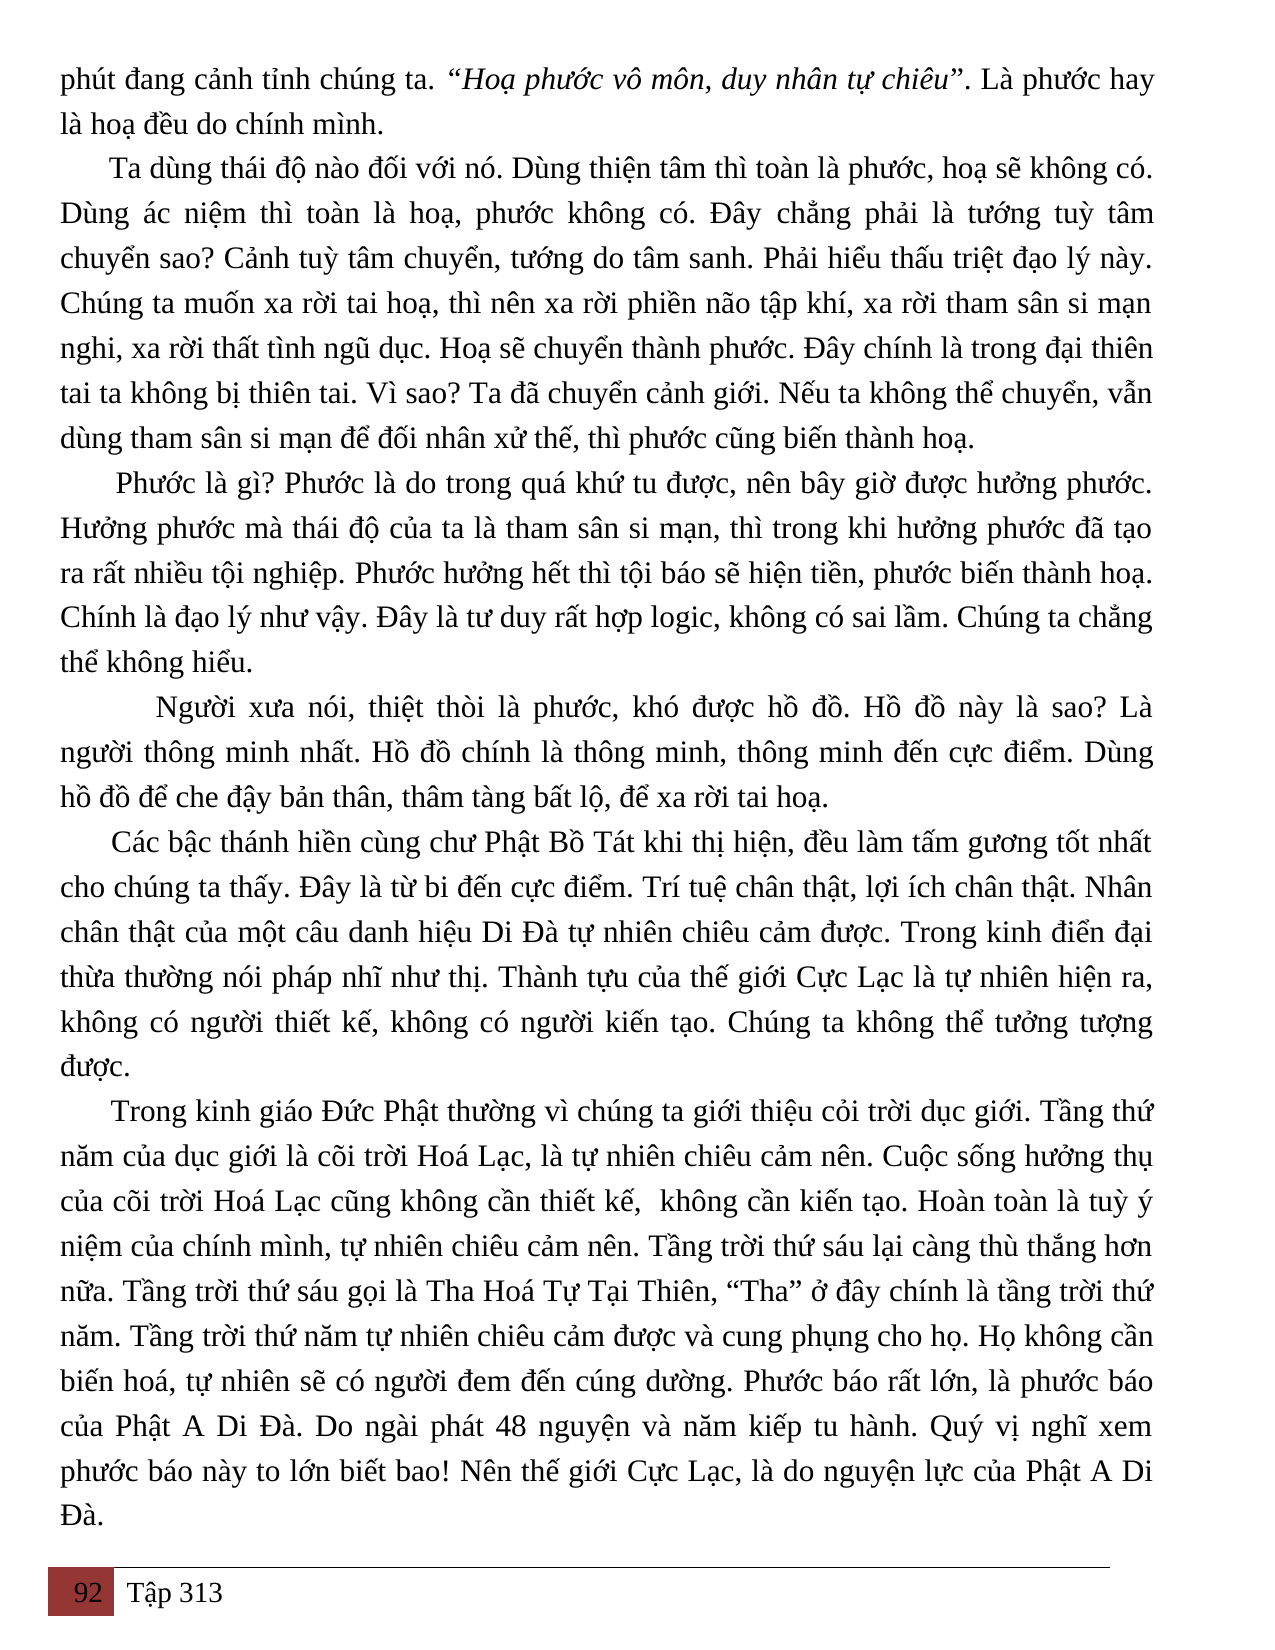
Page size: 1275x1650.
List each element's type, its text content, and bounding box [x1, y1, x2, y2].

text Trong kinh giáo Đức Phật thường vì chúng ta giới thiệu cỏi trời dục giới. Tầng thứ năm của dục giới là cõi trời Hoá Lạc, là tự nhiên chiêu cảm nên. Cuộc sống hưởng thụ của cõi trời Hoá Lạc cũng không cần thiết kế, không cần kiến tạo. Hoàn toàn là tuỳ ý niệm của chính mình, tự nhiên chiêu cảm nên. Tầng trời thứ sáu lại càng thù thắng hơn nữa. Tầng trời thứ sáu gọi là Tha Hoá Tự Tại Thiên, “Tha” ở đây chính là tầng trời thứ năm. Tầng trời thứ năm tự nhiên chiêu cảm được và cung phụng cho họ. Họ không cần biến hoá, tự nhiên sẽ có người đem đến cúng dường. Phước báo rất lớn, là phước báo của Phật A Di Đà. Do ngài phát 48 nguyện và năm kiếp tu hành. Quý vị nghĩ xem phước báo này to lớn biết bao! Nên thế giới Cực Lạc, là do nguyện lực của Phật A Di Đà. [60, 1093, 1155, 1533]
text Ta dùng thái độ nào đối với nó. Dùng thiện tâm thì toàn là phước, hoạ sẽ không có. Dùng ác niệm thì toàn là hoạ, phước không có. Đây chẳng phải là tướng tuỳ tâm chuyển sao? Cảnh tuỳ tâm chuyển, tướng do tâm sanh. Phải hiểu thấu triệt đạo lý này. Chúng ta muốn xa rời tai hoạ, thì nên xa rời phiền não tập khí, xa rời tham sân si mạn nghi, xa rời thất tình ngũ dục. Hoạ sẽ chuyển thành phước. Đây chính là trong đại thiên tai ta không bị thiên tai. Vì sao? Ta đã chuyển cảnh giới. Nếu ta không thể chuyển, vẫn dùng tham sân si mạn để đối nhân xử thế, thì phước cũng biến thành hoạ. [60, 150, 1155, 455]
text Người xưa nói, thiệt thòi là phước, khó được hồ đồ. Hồ đồ này là sao? Là người thông minh nhất. Hồ đồ chính là thông minh, thông minh đến cực điểm. Dùng hồ đồ để che đậy bản thân, thâm tàng bất lộ, để xa rời tai hoạ. [60, 688, 1155, 814]
text Phước là gì? Phước là do trong quá khứ tu được, nên bây giờ được hưởng phước. Hưởng phước mà thái độ của ta là tham sân si mạn, thì trong khi hưởng phước đã tạo ra rất nhiều tội nghiệp. Phước hưởng hết thì tội báo sẽ hiện tiền, phước biến thành hoạ. Chính là đạo lý như vậy. Đây là tư duy rất hợp logic, không có sai lầm. Chúng ta chẳng thể không hiểu. [60, 464, 1155, 679]
text Các bậc thánh hiền cùng chư Phật Bồ Tát khi thị hiện, đều làm tấm gương tốt nhất cho chúng ta thấy. Đây là từ bi đến cực điểm. Trí tuệ chân thật, lợi ích chân thật. Nhân chân thật của một câu danh hiệu Di Đà tự nhiên chiêu cảm được. Trong kinh điển đại thừa thường nói pháp nhĩ như thị. Thành tựu của thế giới Cực Lạc là tự nhiên hiện ra, không có người thiết kế, không có người kiến tạo. Chúng ta không thể tưởng tượng được. [60, 823, 1155, 1084]
